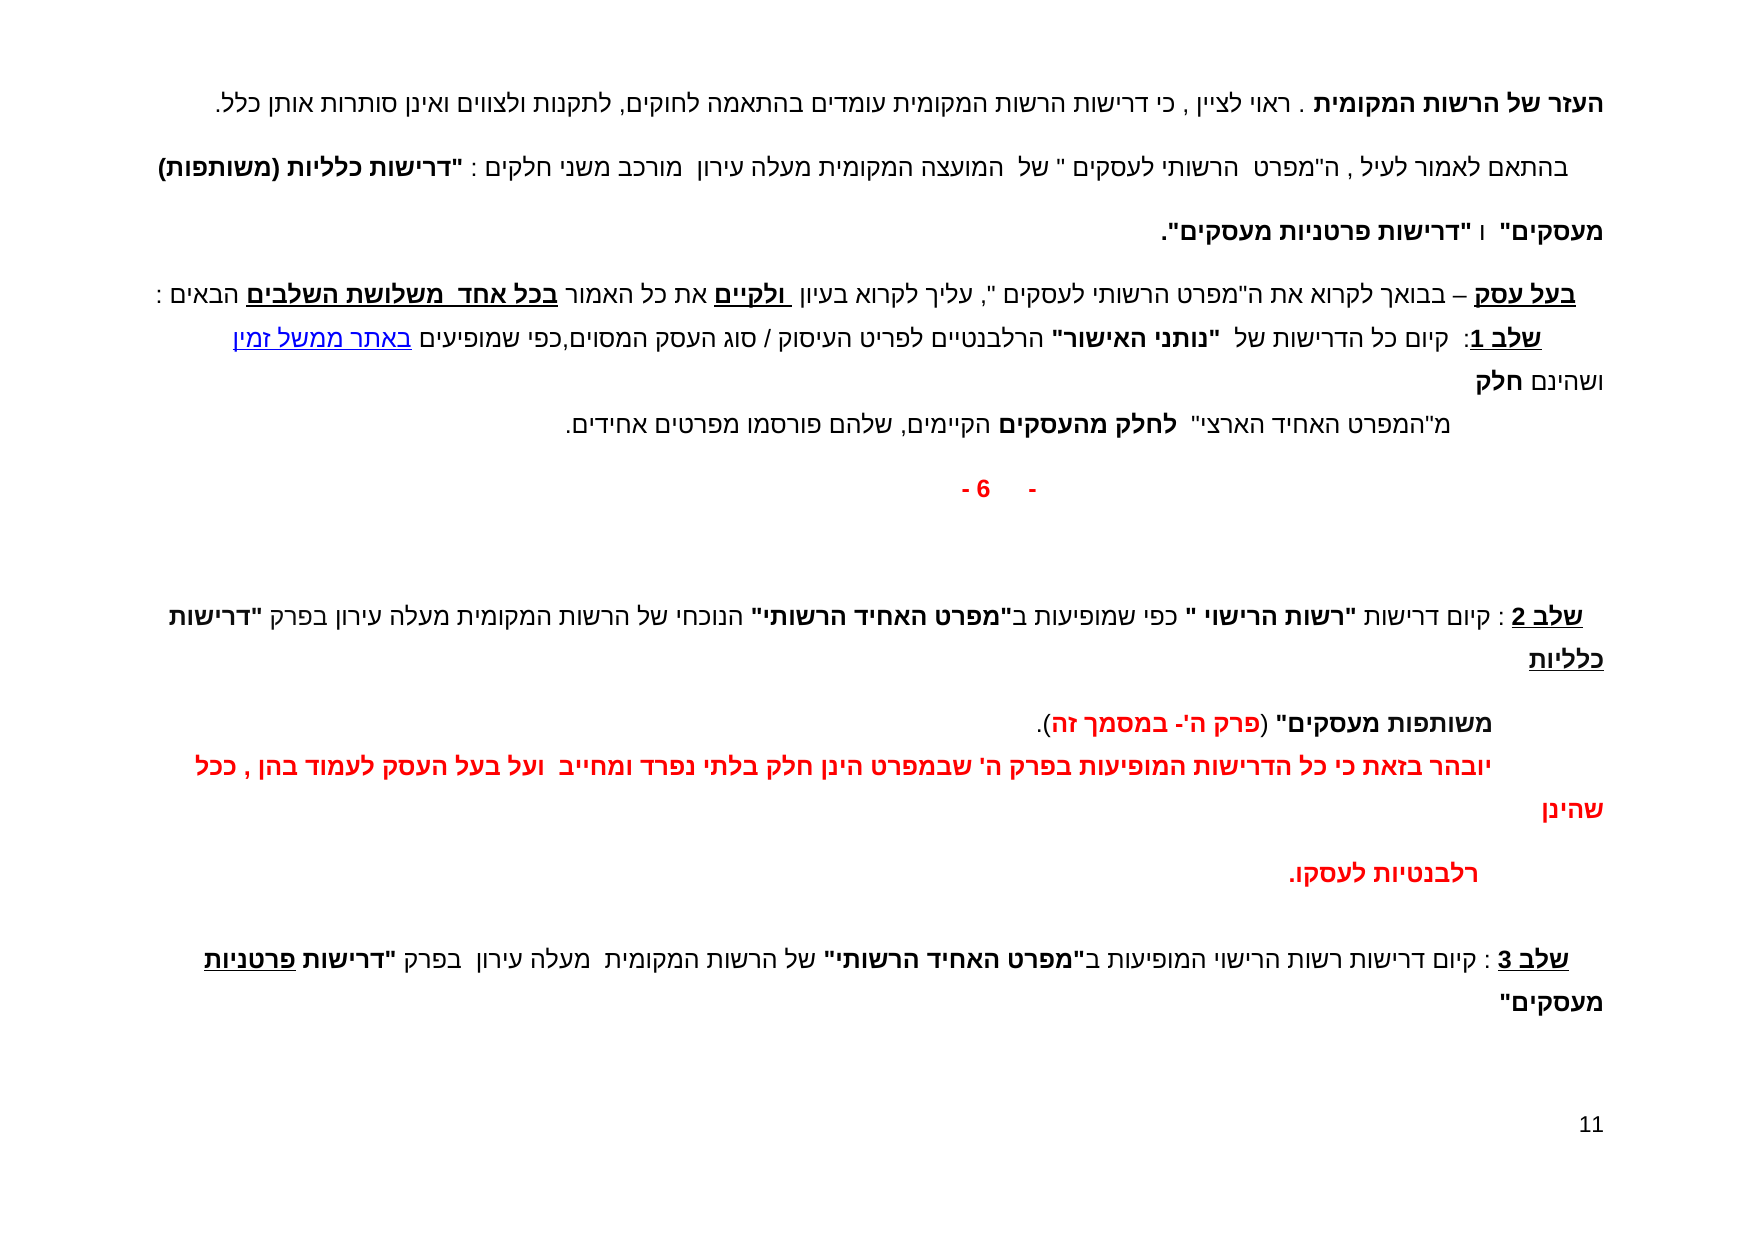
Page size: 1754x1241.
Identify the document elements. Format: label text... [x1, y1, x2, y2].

text בעל עסק – בבואך לקרוא את ה"מפרט הרשותי לעסקים ", עליך לקרוא בעיון ולקיים את כל האמור בכל אחד משלושת השלבים הבאים : שלב 1: קיום כל הדרישות של "נותני האישור" הרלבנטיים לפריט העיסוק / סוג העסק המסוים,כפי שמופיעים באתר ממשל זמין ושהינם חלק מ"המפרט האחיד הארצי" לחלק מהעסקים הקיימים, שלהם פורסמו מפרטים אחידים. [150, 281, 1604, 439]
list 6 - [150, 474, 1028, 503]
text העזר של הרשות המקומית . ראוי לציין , כי דרישות הרשות המקומית עומדים בהתאמה לחוקים, לתקנות ולצווים ואינן סותרות אותן כלל. [150, 89, 1604, 117]
text רלבנטיות לעסקו. שלב 3 : קיום דרישות רשות הרישוי המופיעות ב"מפרט האחיד הרשותי" של הרשות המקומית מעלה עירון בפרק "דרישות פרטניות מעסקים" [150, 859, 1604, 1017]
text בהתאם לאמור לעיל , ה"מפרט הרשותי לעסקים " של המועצה המקומית מעלה עירון מורכב משני חלקים : "דרישות כלליות (משותפות) [150, 153, 1604, 181]
text משותפות מעסקים" (פרק ה'- במסמך זה). יובהר בזאת כי כל הדרישות המופיעות בפרק ה' שבמפרט הינן חלק בלתי נפרד ומחייב ועל בעל העסק לעמוד בהן , ככל שהינן [150, 709, 1604, 824]
text מעסקים" ו "דרישות פרטניות מעסקים". [150, 217, 1604, 245]
text שלב 2 : קיום דרישות "רשות הרישוי " כפי שמופיעות ב"מפרט האחיד הרשותי" הנוכחי של הרשות המקומית מעלה עירון בפרק "דרישות כלליות [150, 602, 1604, 674]
